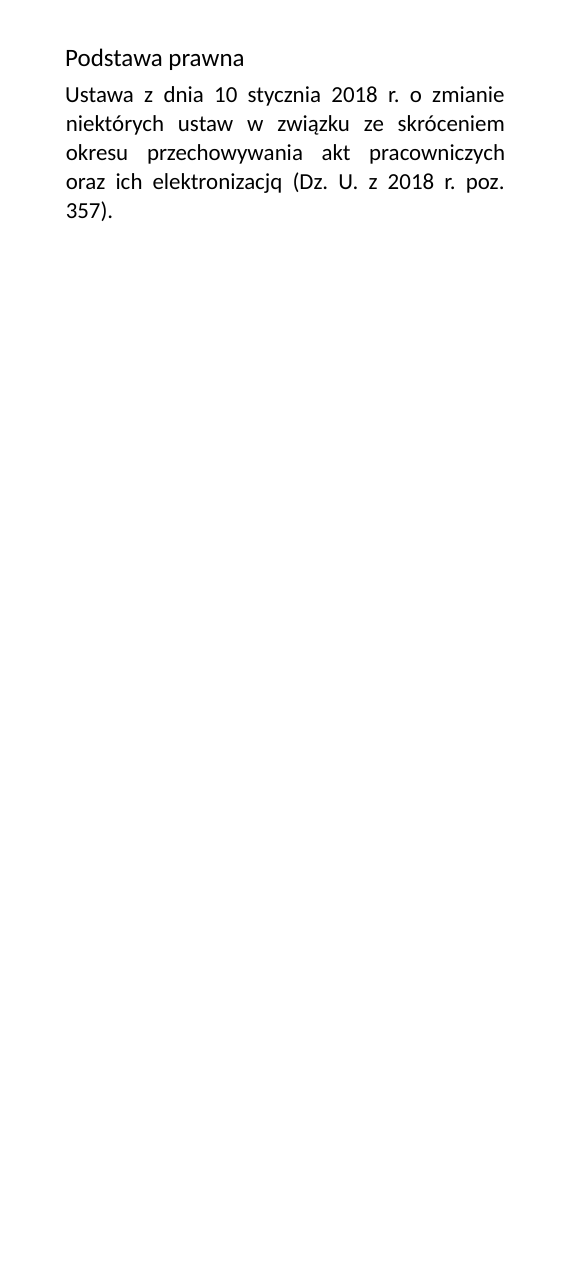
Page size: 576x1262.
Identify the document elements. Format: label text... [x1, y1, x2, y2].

text Ustawa z dnia 10 stycznia 2018 r. o zmianie niektórych ustaw w związku ze skróceniem okresu przechowywania akt pracowniczych oraz ich elektronizacjq (Dz. U. z 2018 r. poz. 357). [65, 80, 505, 224]
text Podstawa prawna [65, 42, 424, 72]
